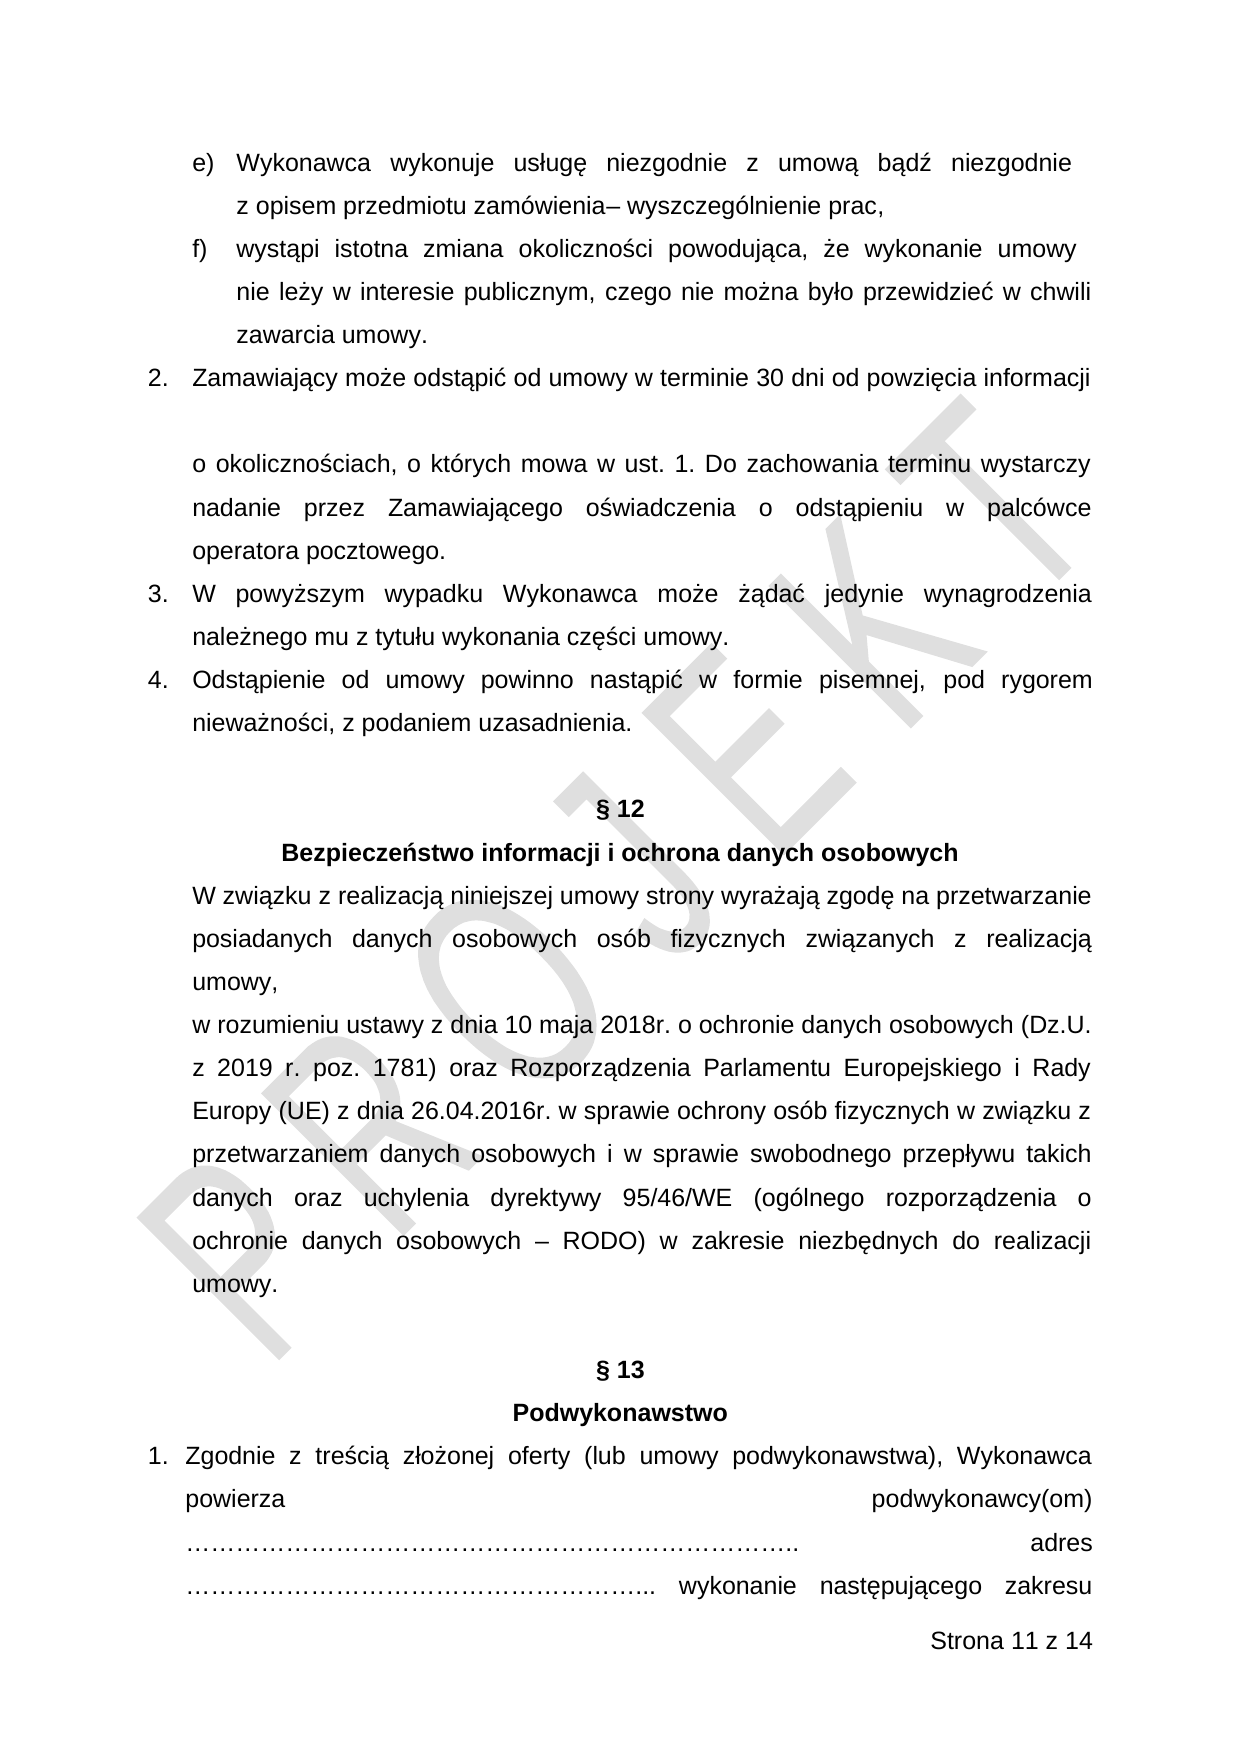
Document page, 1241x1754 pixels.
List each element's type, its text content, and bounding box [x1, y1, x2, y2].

text Podwykonawstwo [148, 1398, 1093, 1427]
text W związku z realizacją niniejszej umowy strony wyrażają zgodę na przetwarzanie posiadanych danych osobowych osób fizycznych związanych z realizacją umowy, w rozumieniu ustawy z dnia 10 maja 2018r. o ochronie danych osobowych (Dz.U. z 2019 r. poz. 1781) oraz Rozporządzenia Parlamentu Europejskiego i Rady Europy (UE) z dnia 26.04.2016r. w sprawie ochrony osób fizycznych w związku z przetwarzaniem danych osobowych i w sprawie swobodnego przepływu takich danych oraz uchylenia dyrektywy 95/46/WE (ogólnego rozporządzenia o ochronie danych osobowych – RODO) w zakresie niezbędnych do realizacji umowy. [192, 881, 1093, 1298]
list Odstąpienie od umowy powinno nastąpić w formie pisemnej, pod rygorem nieważności, z podaniem uzasadnienia. [148, 665, 1093, 737]
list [148, 1441, 1093, 1599]
text Bezpieczeństwo informacji i ochrona danych osobowych [148, 838, 1093, 866]
list § 12 [148, 794, 1093, 823]
text § 13 [148, 1355, 1093, 1384]
list W powyższym wypadku Wykonawca może żądać jedynie wynagrodzenia należnego mu z tytułu wykonania części umowy. [148, 579, 1093, 651]
list wystąpi istotna zmiana okoliczności powodująca, że wykonanie umowy nie leży w interesie publicznym, czego nie można było przewidzieć w chwili zawarcia umowy. [192, 234, 1093, 349]
list Wykonawca wykonuje usługę niezgodnie z umową bądź niezgodnie z opisem przedmiotu zamówienia– wyszczególnienie prac, [192, 148, 1093, 219]
list Zamawiający może odstąpić od umowy w terminie 30 dni od powzięcia informacji o okolicznościach, o których mowa w ust. 1. Do zachowania terminu wystarczy nadanie przez Zamawiającego oświadczenia o odstąpieniu w palcówce operatora pocztowego. [148, 363, 1093, 564]
